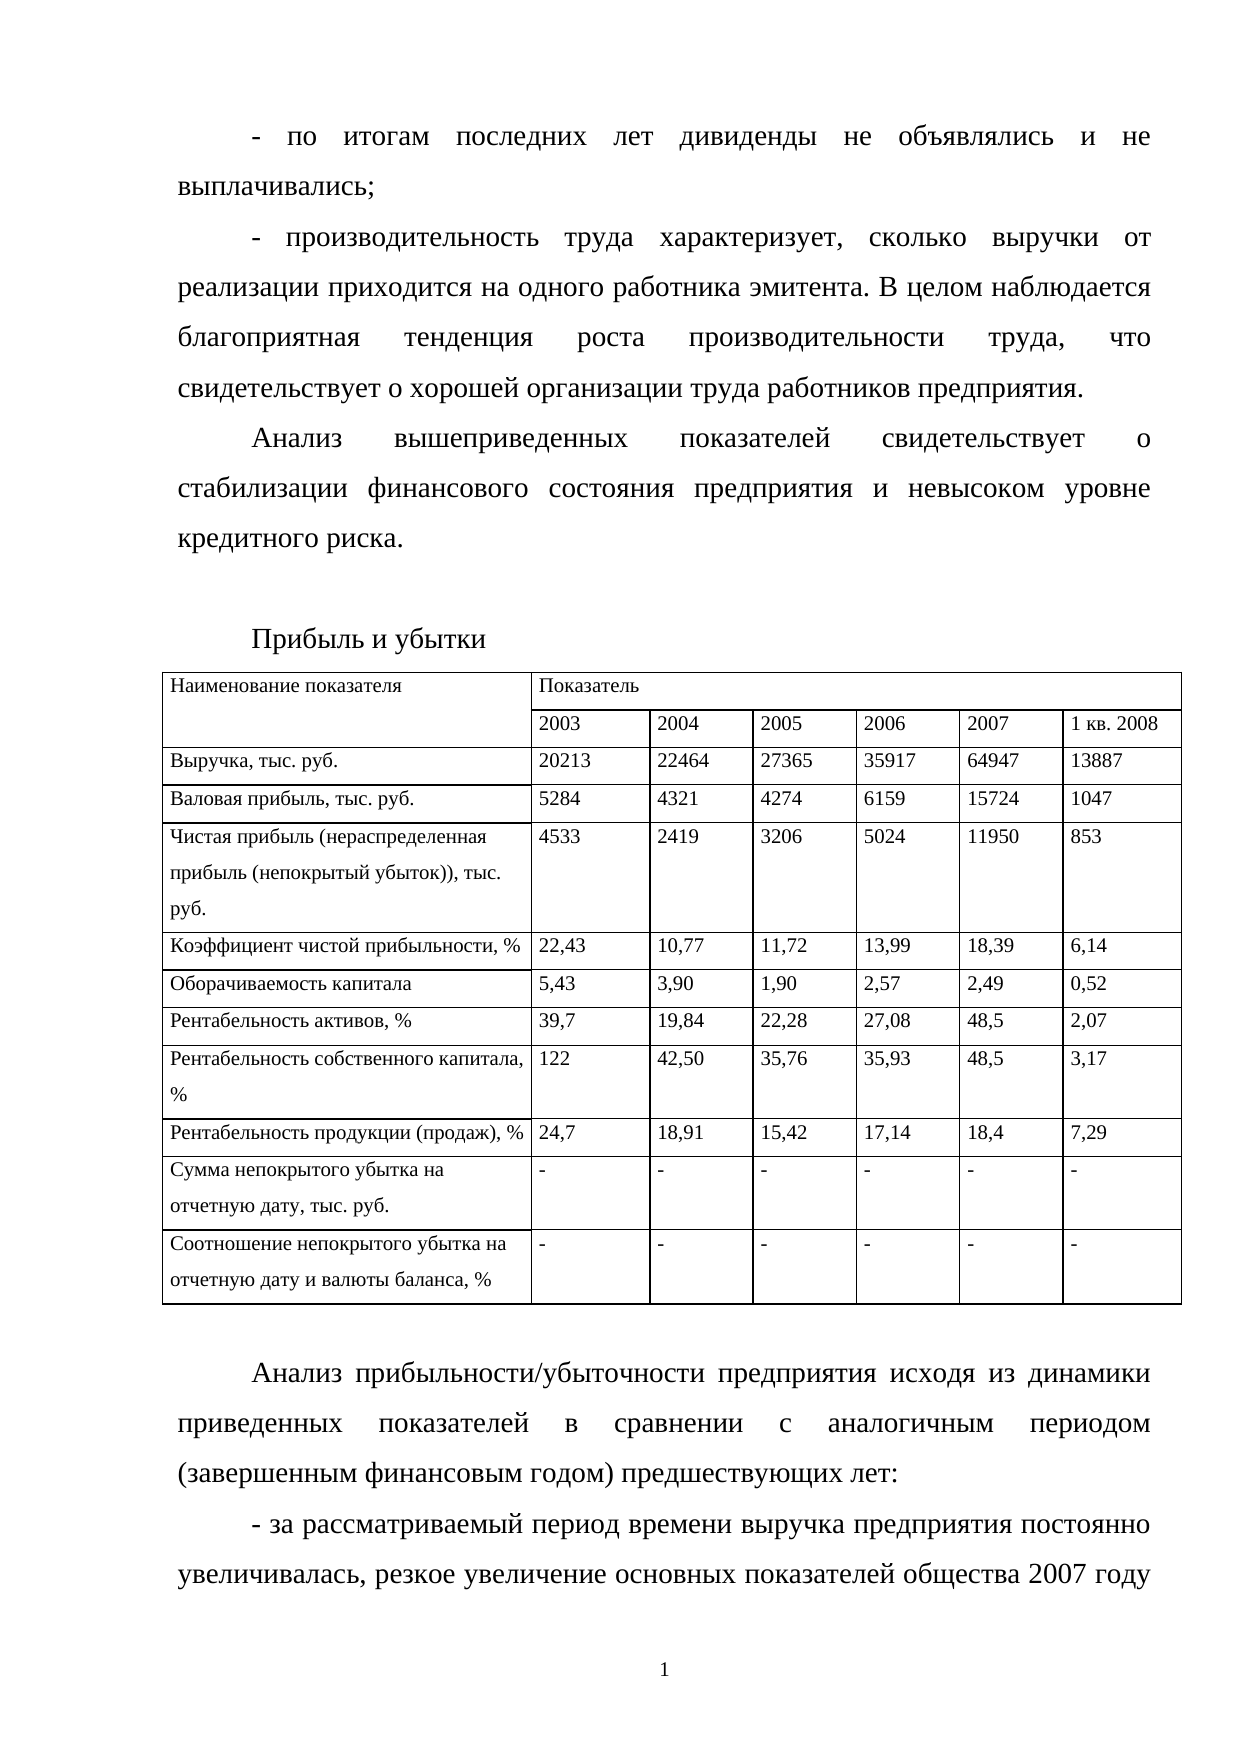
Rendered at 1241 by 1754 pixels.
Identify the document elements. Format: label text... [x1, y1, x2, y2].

text - производительность труда характеризует, сколько выручки от реализации приходится на одного работника эмитента. В целом наблюдается благоприятная тенденция роста производительности труда, что свидетельствует о хорошей организации труда работников предприятия. [177, 219, 1152, 403]
table_cell 1047 [1064, 785, 1181, 822]
table_cell - [857, 1157, 959, 1229]
table_cell 22464 [651, 748, 752, 784]
table_cell 5024 [857, 823, 959, 932]
table_cell 2,49 [960, 970, 1062, 1007]
table_cell 7,29 [1064, 1119, 1181, 1156]
table_cell 2005 [754, 711, 856, 747]
table_cell Сумма непокрытого убытка на отчетную дату, тыс. руб. [163, 1157, 531, 1229]
table_cell 3206 [754, 823, 856, 932]
table_cell Чистая прибыль (нераспределенная прибыль (непокрытый убыток)), тыс. руб. [163, 824, 531, 932]
table_cell 2006 [857, 711, 959, 747]
table_cell 64947 [960, 748, 1062, 784]
table_cell 853 [1064, 823, 1181, 932]
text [177, 1506, 1152, 1590]
table_cell 2004 [651, 711, 752, 747]
table_cell - [857, 1230, 959, 1303]
table_cell 5284 [532, 785, 649, 822]
table_cell 27,08 [857, 1008, 959, 1044]
table_cell 42,50 [651, 1046, 752, 1118]
table_cell 2419 [651, 823, 752, 932]
text Прибыль и убытки [177, 621, 1152, 655]
table_cell 17,14 [857, 1119, 959, 1156]
table_cell Рентабельность собственного капитала, % [163, 1046, 531, 1118]
table_cell 5,43 [532, 970, 649, 1007]
table_cell 1 кв. 2008 [1064, 711, 1181, 747]
table_cell 13887 [1064, 748, 1181, 784]
table_cell 35,93 [857, 1046, 959, 1118]
table_cell Валовая прибыль, тыс. руб. [163, 786, 531, 822]
table_cell 11950 [960, 823, 1062, 932]
table_cell Оборачиваемость капитала [163, 971, 531, 1007]
table_cell 0,52 [1064, 970, 1181, 1007]
table_cell 18,4 [960, 1119, 1062, 1156]
table_cell - [960, 1230, 1062, 1303]
table_cell 15,42 [754, 1119, 856, 1156]
table_cell - [960, 1157, 1062, 1229]
table_cell 10,77 [651, 933, 752, 969]
table_cell 48,5 [960, 1008, 1062, 1044]
table_cell Рентабельность активов, % [163, 1008, 531, 1044]
table_cell - [651, 1230, 752, 1303]
table_cell 35917 [857, 748, 959, 784]
table_cell 6,14 [1064, 933, 1181, 969]
table_cell Рентабельность продукции (продаж), % [163, 1120, 531, 1156]
table_cell - [651, 1157, 752, 1229]
table_cell 22,43 [532, 933, 649, 969]
table_cell 2003 [532, 711, 649, 747]
table_cell 2,57 [857, 970, 959, 1007]
text Анализ вышеприведенных показателей свидетельствует о стабилизации финансового состояния предприятия и невысоком уровне кредитного риска. [177, 420, 1152, 554]
table_cell 27365 [754, 748, 856, 784]
table_cell 2,07 [1064, 1008, 1181, 1044]
text Анализ прибыльности/убыточности предприятия исходя из динамики приведенных показателей в сравнении с аналогичным периодом (завершенным финансовым годом) предшествующих лет: [177, 1355, 1152, 1489]
table_cell 3,17 [1064, 1046, 1181, 1118]
table_cell 6159 [857, 785, 959, 822]
table_header Показатель [532, 673, 1181, 709]
table_cell 24,7 [532, 1119, 649, 1156]
table_cell Соотношение непокрытого убытка на отчетную дату и валюты баланса, % [163, 1231, 531, 1303]
table_cell 15724 [960, 785, 1062, 822]
table_cell 20213 [532, 748, 649, 784]
table_cell - [754, 1230, 856, 1303]
table_cell Выручка, тыс. руб. [163, 748, 531, 784]
table_cell 22,28 [754, 1008, 856, 1044]
table_cell 13,99 [857, 933, 959, 969]
table_cell - [1064, 1157, 1181, 1229]
table_cell 4274 [754, 785, 856, 822]
table_cell 122 [532, 1046, 649, 1118]
table_cell 18,39 [960, 933, 1062, 969]
table_cell 19,84 [651, 1008, 752, 1044]
table_cell 3,90 [651, 970, 752, 1007]
table_cell - [532, 1157, 649, 1229]
table_cell - [1064, 1230, 1181, 1303]
table_cell 4321 [651, 785, 752, 822]
table_cell 2007 [960, 711, 1062, 747]
table_cell 4533 [532, 823, 649, 932]
table_cell - [532, 1230, 649, 1303]
table_cell 1,90 [754, 970, 856, 1007]
table_header Наименование показателя [163, 673, 531, 747]
table_cell 48,5 [960, 1046, 1062, 1118]
text - по итогам последних лет дивиденды не объявлялись и не выплачивались; [177, 118, 1152, 202]
table_cell - [754, 1157, 856, 1229]
table_cell 39,7 [532, 1008, 649, 1044]
table_cell 35,76 [754, 1046, 856, 1118]
table_cell 11,72 [754, 933, 856, 969]
table_cell Коэффициент чистой прибыльности, % [163, 933, 531, 969]
table_cell 18,91 [651, 1119, 752, 1156]
